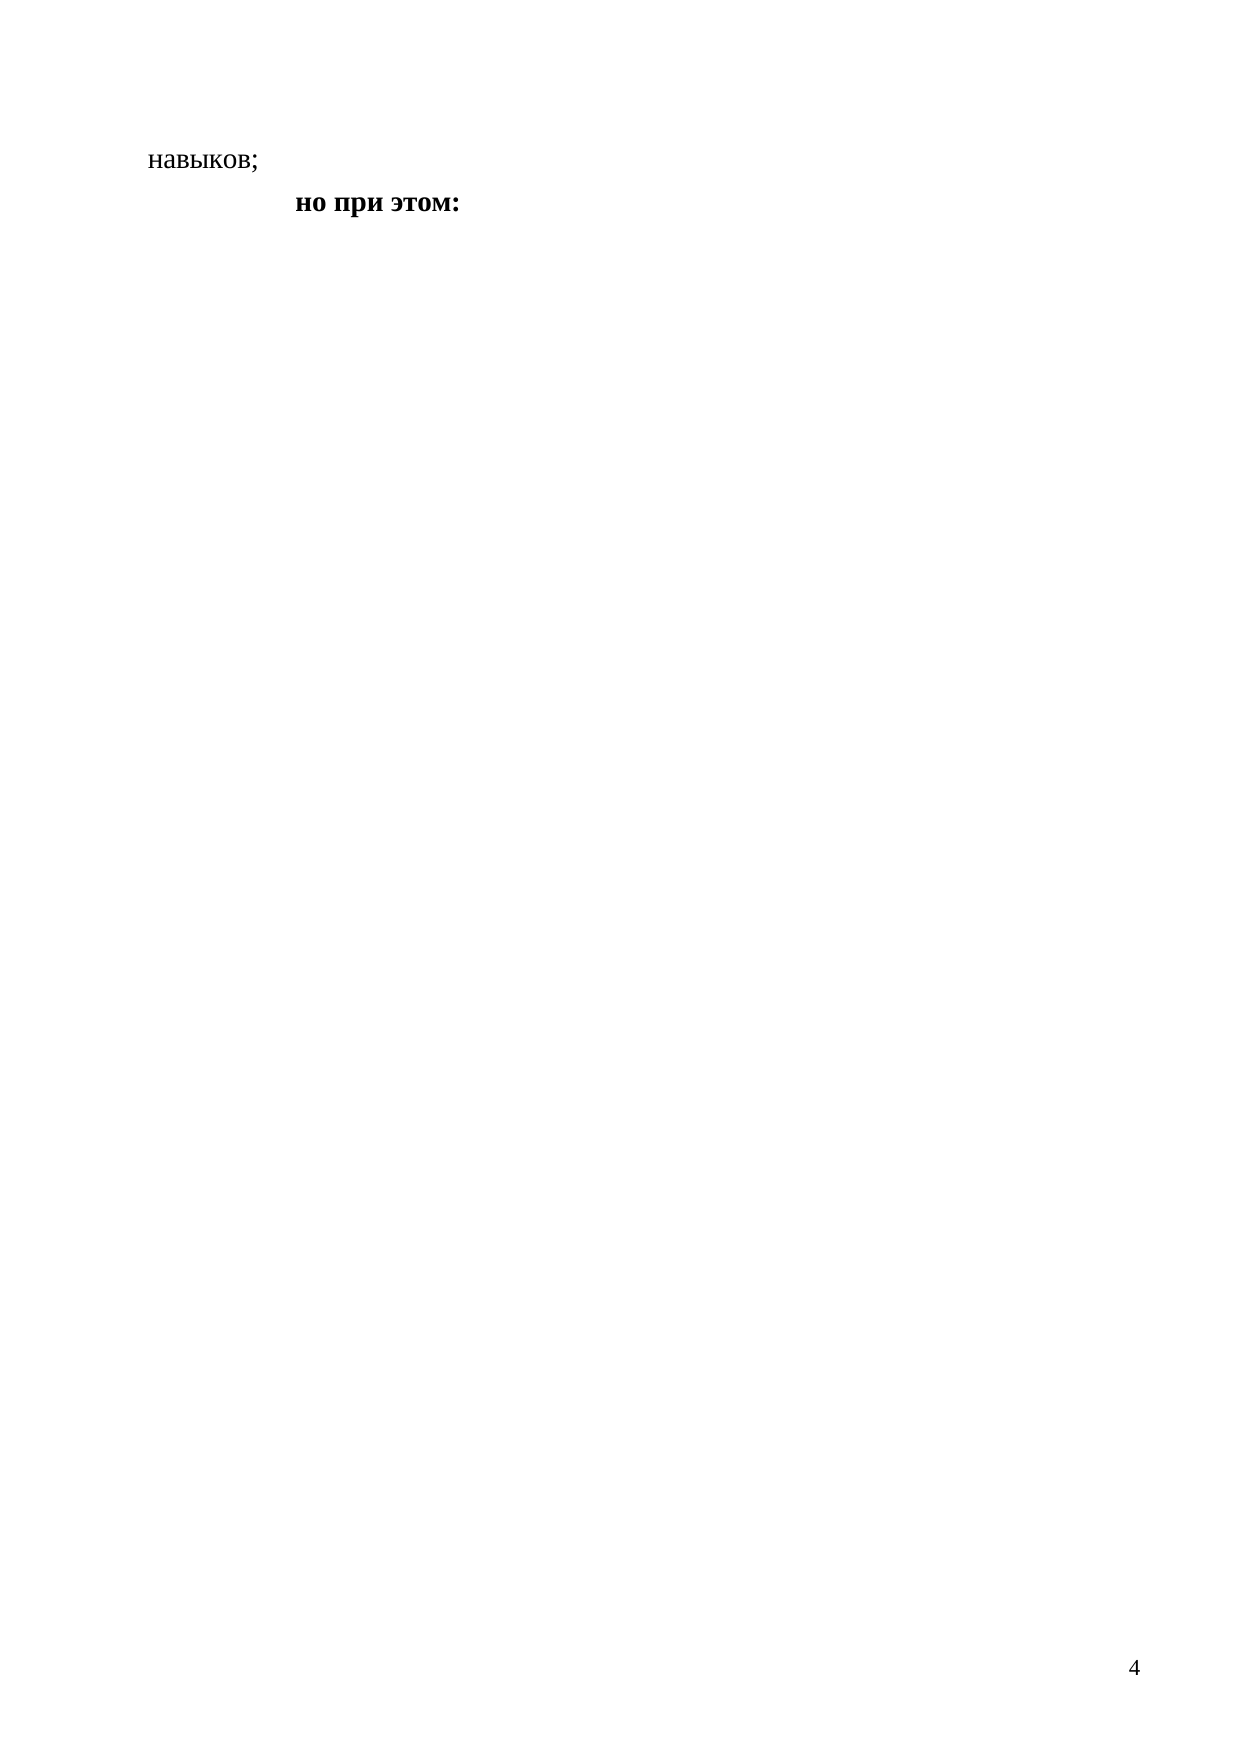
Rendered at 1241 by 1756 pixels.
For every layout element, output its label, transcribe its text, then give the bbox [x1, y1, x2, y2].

subtitle но при этом: [221, 185, 1166, 218]
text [148, 142, 1151, 175]
